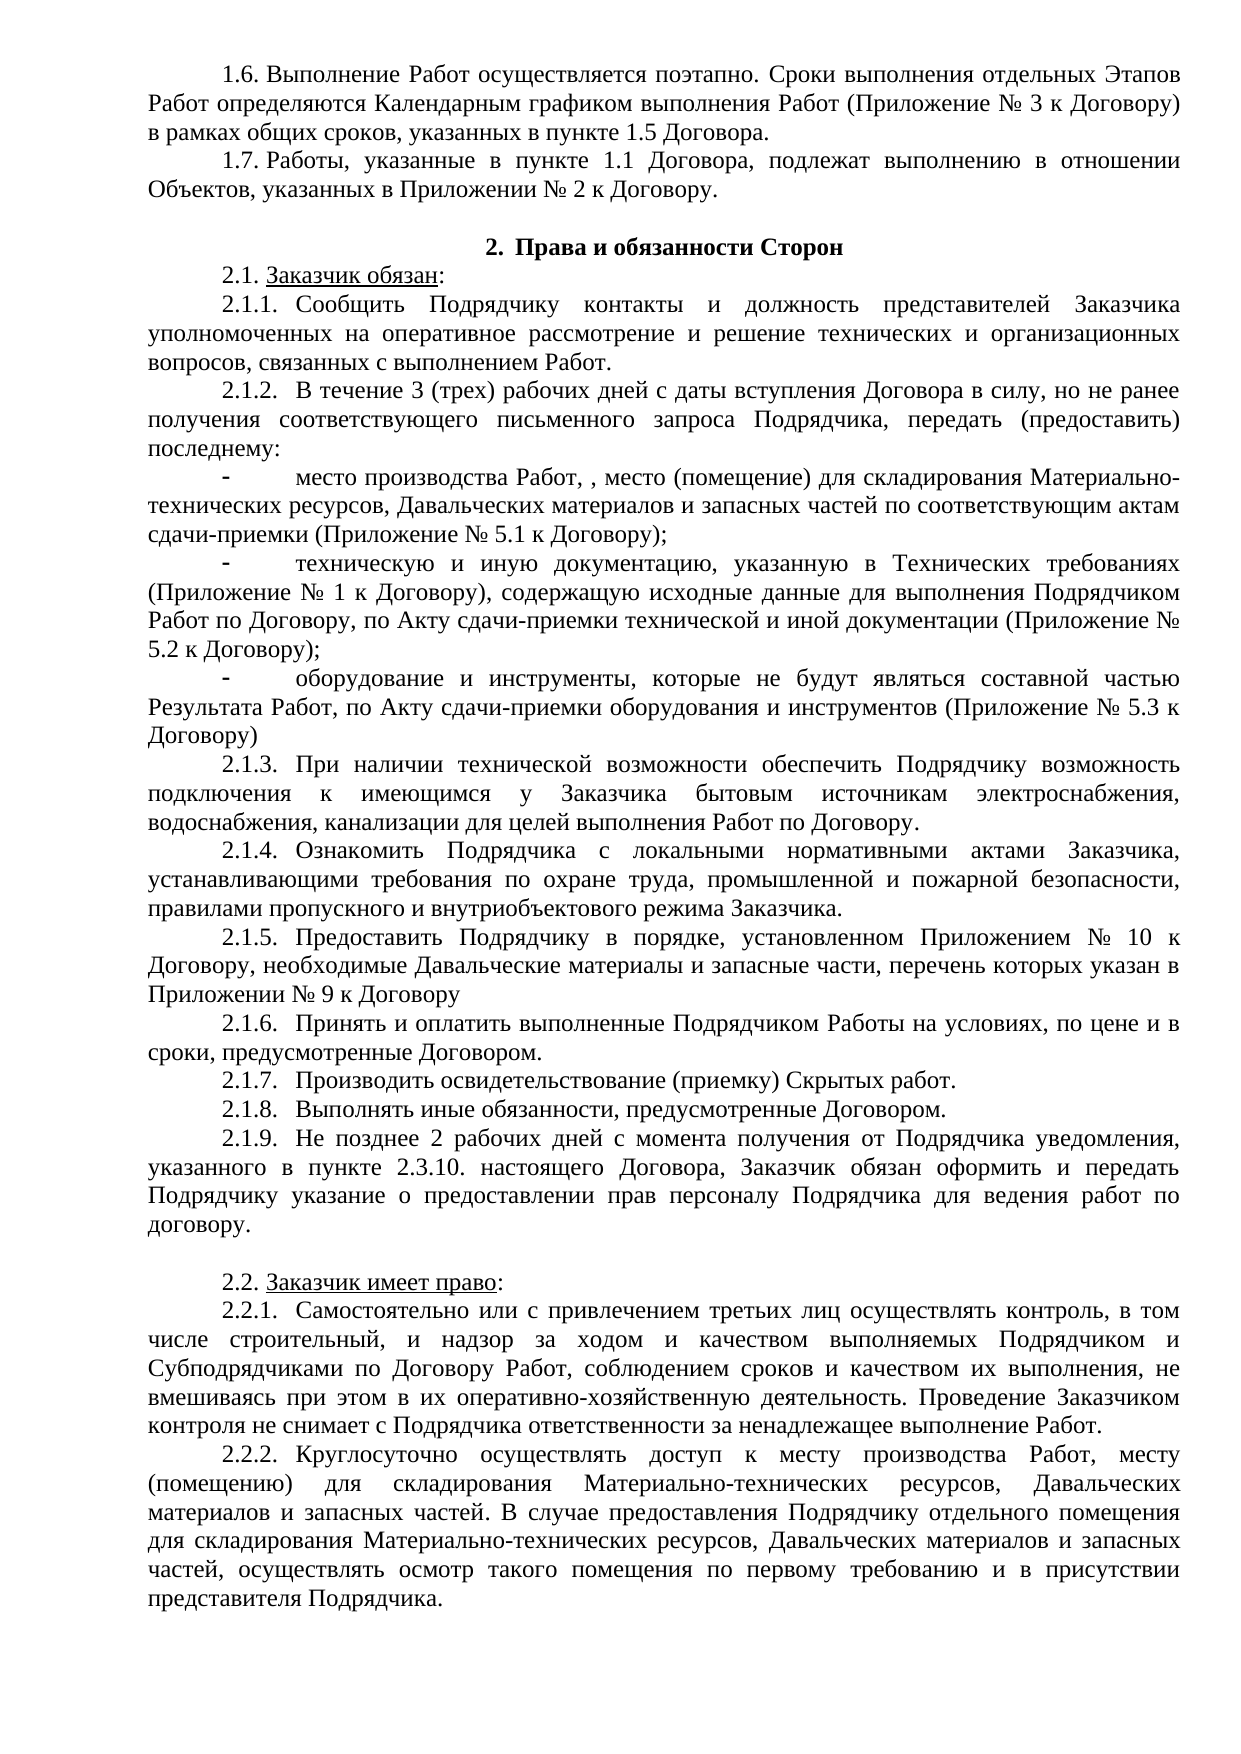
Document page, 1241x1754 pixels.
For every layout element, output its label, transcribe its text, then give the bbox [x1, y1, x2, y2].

list Сообщить Подрядчику контакты и должность представителей Заказчика уполномоченных на оперативное рассмотрение и решение технических и организационных вопросов, связанных с выполнением Работ. [148, 289, 1181, 375]
list техническую и иную документацию, указанную в Технических требованиях (Приложение № 1 к Договору), содержащую исходные данные для выполнения Подрядчиком Работ по Договору, по Акту сдачи-приемки технической и иной документации (Приложение № 5.2 к Договору); [148, 548, 1181, 663]
list Принять и оплатить выполненные Подрядчиком Работы на условиях, по цене и в сроки, предусмотренные Договором. [148, 1008, 1181, 1065]
list Работы, указанные в пункте 1.1 Договора, подлежат выполнению в отношении Объектов, указанных в Приложении № 2 к Договору. [148, 145, 1181, 203]
list Ознакомить Подрядчика с локальными нормативными актами Заказчика, устанавливающими требования по охране труда, промышленной и пожарной безопасности, правилами пропускного и внутриобъектового режима Заказчика. [148, 835, 1181, 922]
list Круглосуточно осуществлять доступ к месту производства Работ, месту (помещению) для складирования Материально-технических ресурсов, Давальческих материалов и запасных частей. В случае предоставления Подрядчику отдельного помещения для складирования Материально-технических ресурсов, Давальческих материалов и запасных частей, осуществлять осмотр такого помещения по первому требованию и в присутствии представителя Подрядчика. [148, 1439, 1181, 1612]
list При наличии технической возможности обеспечить Подрядчику возможность подключения к имеющимся у Заказчика бытовым источникам электроснабжения, водоснабжения, канализации для целей выполнения Работ по Договору. [148, 749, 1181, 835]
list оборудование и инструменты, которые не будут являться составной частью Результата Работ, по Акту сдачи-приемки оборудования и инструментов (Приложение № 5.3 к Договору) [148, 663, 1181, 749]
list место производства Работ, , место (помещение) для складирования Материально-технических ресурсов, Давальческих материалов и запасных частей по соответствующим актам сдачи-приемки (Приложение № 5.1 к Договору); [148, 462, 1181, 548]
list Права и обязанности Сторон [148, 232, 1181, 260]
list Производить освидетельствование (приемку) Скрытых работ. [148, 1065, 1181, 1094]
list Самостоятельно или с привлечением третьих лиц осуществлять контроль, в том числе строительный, и надзор за ходом и качеством выполняемых Подрядчиком и Субподрядчиками по Договору Работ, соблюдением сроков и качеством их выполнения, не вмешиваясь при этом в их оперативно-хозяйственную деятельность. Проведение Заказчиком контроля не снимает с Подрядчика ответственности за ненадлежащее выполнение Работ. [148, 1295, 1181, 1439]
list В течение 3 (трех) рабочих дней с даты вступления Договора в силу, но не ранее получения соответствующего письменного запроса Подрядчика, передать (предоставить) последнему: [148, 375, 1181, 462]
list Заказчик имеет право: [148, 1267, 1181, 1295]
list Предоставить Подрядчику в порядке, установленном Приложением № 10 к Договору, необходимые Давальческие материалы и запасные части, перечень которых указан в Приложении № 9 к Договору [148, 922, 1181, 1008]
list Не позднее 2 рабочих дней с момента получения от Подрядчика уведомления, указанного в пункте 2.3.10. настоящего Договора, Заказчик обязан оформить и передать Подрядчику указание о предоставлении прав персоналу Подрядчика для ведения работ по договору. [148, 1123, 1181, 1238]
list Выполнение Работ осуществляется поэтапно. Cроки выполнения отдельных Этапов Работ определяются Календарным графиком выполнения Работ (Приложение № 3 к Договору) в рамках общих сроков, указанных в пункте 1.5 Договора. [148, 59, 1181, 145]
list Заказчик обязан: [148, 260, 1181, 289]
list Выполнять иные обязанности, предусмотренные Договором. [148, 1094, 1181, 1123]
